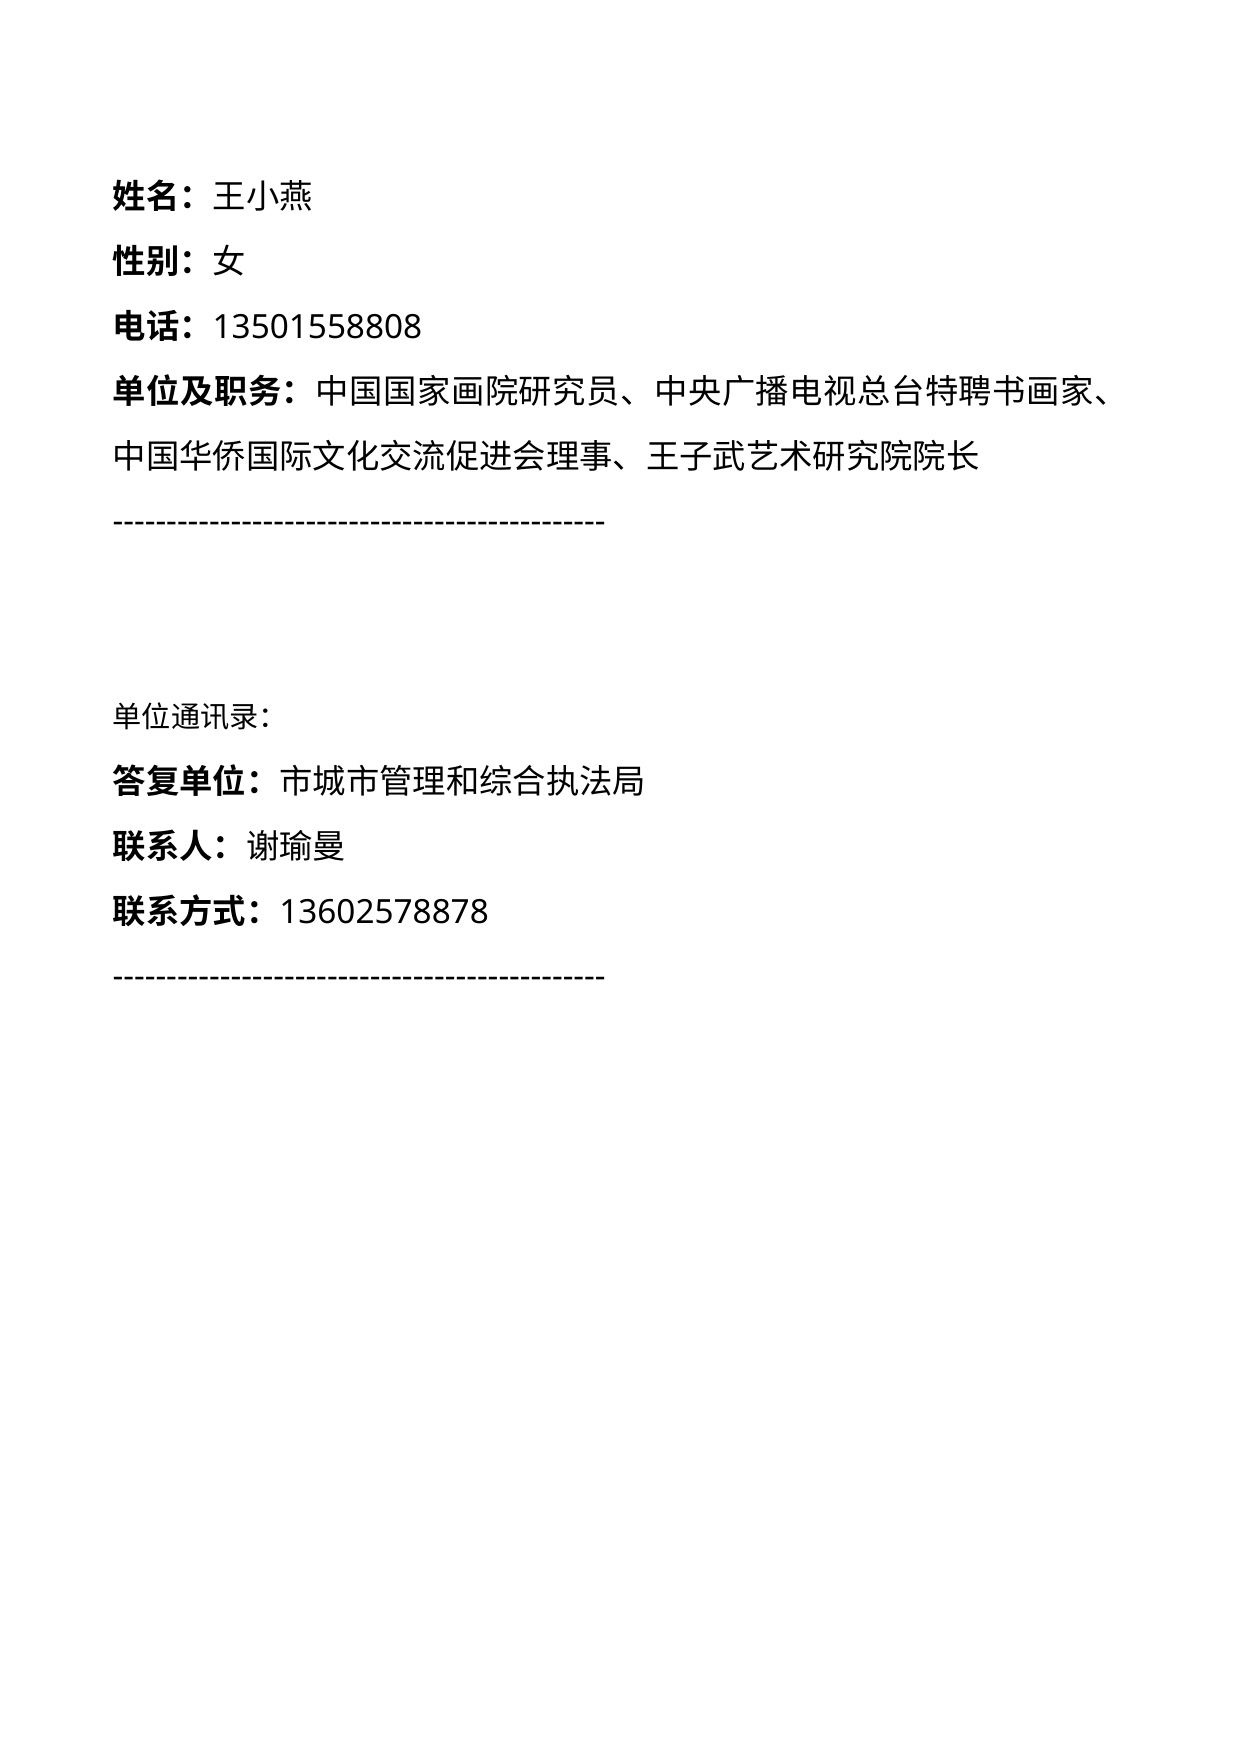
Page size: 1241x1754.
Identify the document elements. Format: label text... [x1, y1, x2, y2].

text 性别：女 [112, 227, 1128, 292]
text 联系方式：13602578878 [112, 877, 1128, 942]
text ---------------------------------------------- [112, 487, 1128, 552]
text 联系人：谢瑜曼 [112, 812, 1128, 877]
text 单位及职务：中国国家画院研究员、中央广播电视总台特聘书画家、中国华侨国际文化交流促进会理事、王子武艺术研究院院长 [112, 357, 1128, 487]
text 电话：13501558808 [112, 292, 1128, 357]
text ---------------------------------------------- [112, 942, 1128, 1007]
text 姓名：王小燕 [112, 162, 1128, 227]
text 单位通讯录： [112, 682, 1128, 747]
text 答复单位：市城市管理和综合执法局 [112, 747, 1128, 812]
